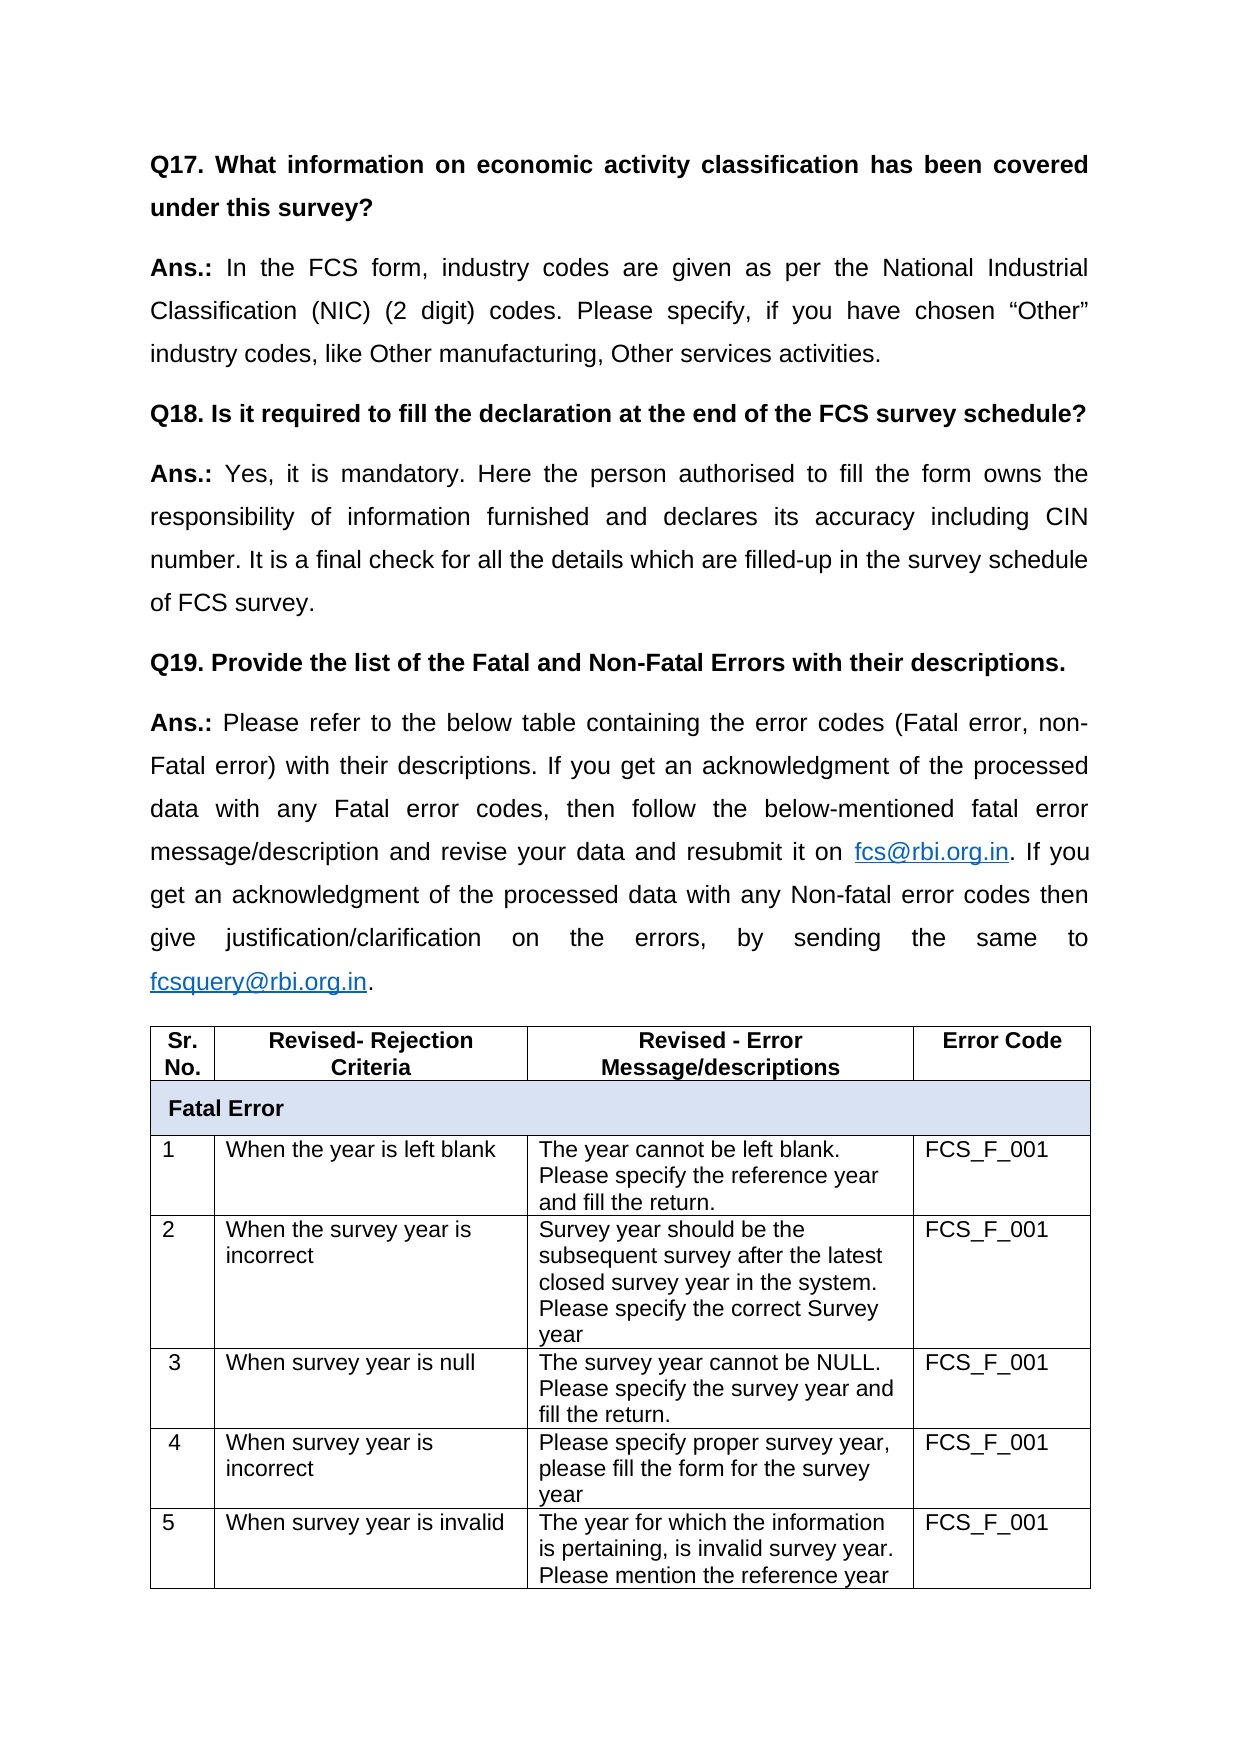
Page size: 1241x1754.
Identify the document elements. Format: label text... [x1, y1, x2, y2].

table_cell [528, 1509, 913, 1588]
table_cell 1 [151, 1136, 214, 1215]
table_cell When survey year is incorrect [215, 1429, 527, 1508]
table_cell Survey year should be the subsequent survey after the latest closed survey year in the system. Please specify the correct Survey year [528, 1216, 913, 1348]
table_cell The year cannot be left blank. Please specify the reference year and fill the return. [528, 1136, 913, 1215]
table_header Revised- Rejection Criteria [215, 1027, 527, 1080]
table_cell The survey year cannot be NULL. Please specify the survey year and fill the return. [528, 1349, 913, 1428]
text Ans.: Please refer to the below table containing the error codes (Fatal error, non-Fatal error) with their descriptions. If you get an acknowledgment of the processed data with any Fatal error codes, then follow the below-mentioned fatal error message/description and revise your data and resubmit it on fcs@rbi.org.in. If you get an acknowledgment of the processed data with any Non-fatal error codes then give justification/clarification on the errors, by sending the same to fcsquery@rbi.org.in. [150, 708, 1090, 995]
table_cell 2 [151, 1216, 214, 1348]
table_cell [215, 1509, 527, 1588]
table_cell When survey year is null [215, 1349, 527, 1428]
table_cell Fatal Error [151, 1081, 1090, 1135]
text Q19. Provide the list of the Fatal and Non-Fatal Errors with their descriptions. [150, 648, 1090, 677]
table_cell FCS_F_001 [914, 1216, 1090, 1348]
text Q17. What information on economic activity classification has been covered under this survey? [150, 150, 1090, 222]
table_cell FCS_F_001 [914, 1429, 1090, 1508]
table_header Error Code [914, 1027, 1090, 1080]
table_cell When the year is left blank [215, 1136, 527, 1215]
table_cell 3 [151, 1349, 214, 1428]
text Ans.: In the FCS form, industry codes are given as per the National Industrial Classification (NIC) (2 digit) codes. Please specify, if you have chosen “Other” industry codes, like Other manufacturing, Other services activities. [150, 253, 1090, 368]
table_header Revised - Error Message/descriptions [528, 1027, 913, 1080]
text Q18. Is it required to fill the declaration at the end of the FCS survey schedule? [150, 399, 1090, 428]
table_cell FCS_F_001 [914, 1349, 1090, 1428]
table_cell 5 [151, 1509, 214, 1588]
table_cell 4 [151, 1429, 214, 1508]
text Ans.: Yes, it is mandatory. Here the person authorised to fill the form owns the responsibility of information furnished and declares its accuracy including CIN number. It is a final check for all the details which are filled-up in the survey schedule of FCS survey. [150, 459, 1090, 617]
table_cell When the survey year is incorrect [215, 1216, 527, 1348]
table_cell FCS_F_001 [914, 1136, 1090, 1215]
table_header Sr. No. [151, 1027, 214, 1080]
table_cell Please specify proper survey year, please fill the form for the survey year [528, 1429, 913, 1508]
table_cell FCS_F_001 [914, 1509, 1090, 1588]
